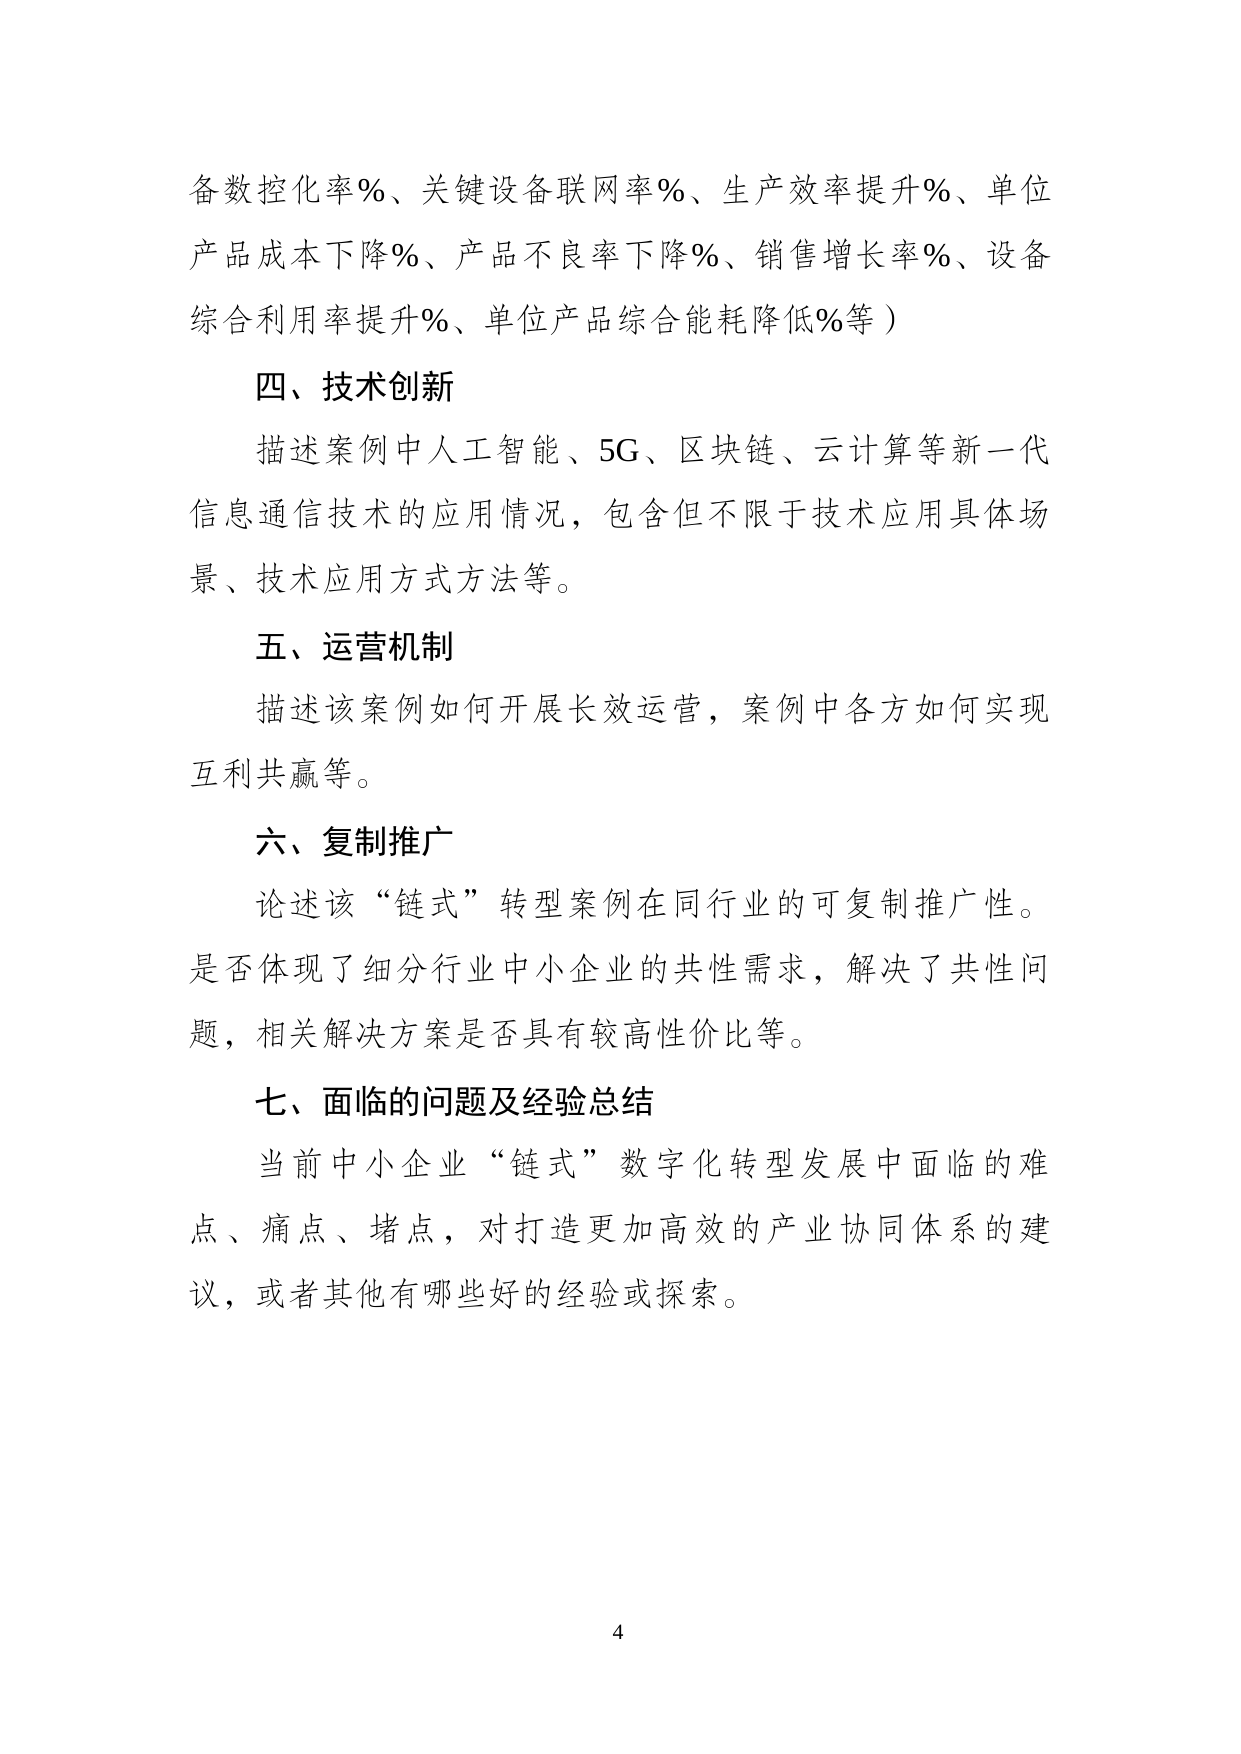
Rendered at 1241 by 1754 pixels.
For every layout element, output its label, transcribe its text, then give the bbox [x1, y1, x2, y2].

text 当前中小企业“链式”数字化转型发展中面临的难点、痛点、堵点，对打造更加高效的产业协同体系的建议，或者其他有哪些好的经验或探索。 [187, 1132, 1053, 1327]
text 描述案例中人工智能、5G、区块链、云计算等新一代信息通信技术的应用情况，包含但不限于技术应用具体场景、技术应用方式方法等。 [187, 417, 1053, 612]
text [187, 157, 1053, 352]
text 六、复制推广 [187, 807, 1053, 872]
text 七、面临的问题及经验总结 [187, 1067, 1053, 1132]
text 描述该案例如何开展长效运营，案例中各方如何实现互利共赢等。 [187, 677, 1053, 807]
text 五、运营机制 [187, 612, 1053, 677]
text 四、技术创新 [187, 352, 1053, 417]
text 论述该“链式”转型案例在同行业的可复制推广性。是否体现了细分行业中小企业的共性需求，解决了共性问题，相关解决方案是否具有较高性价比等。 [187, 872, 1053, 1067]
